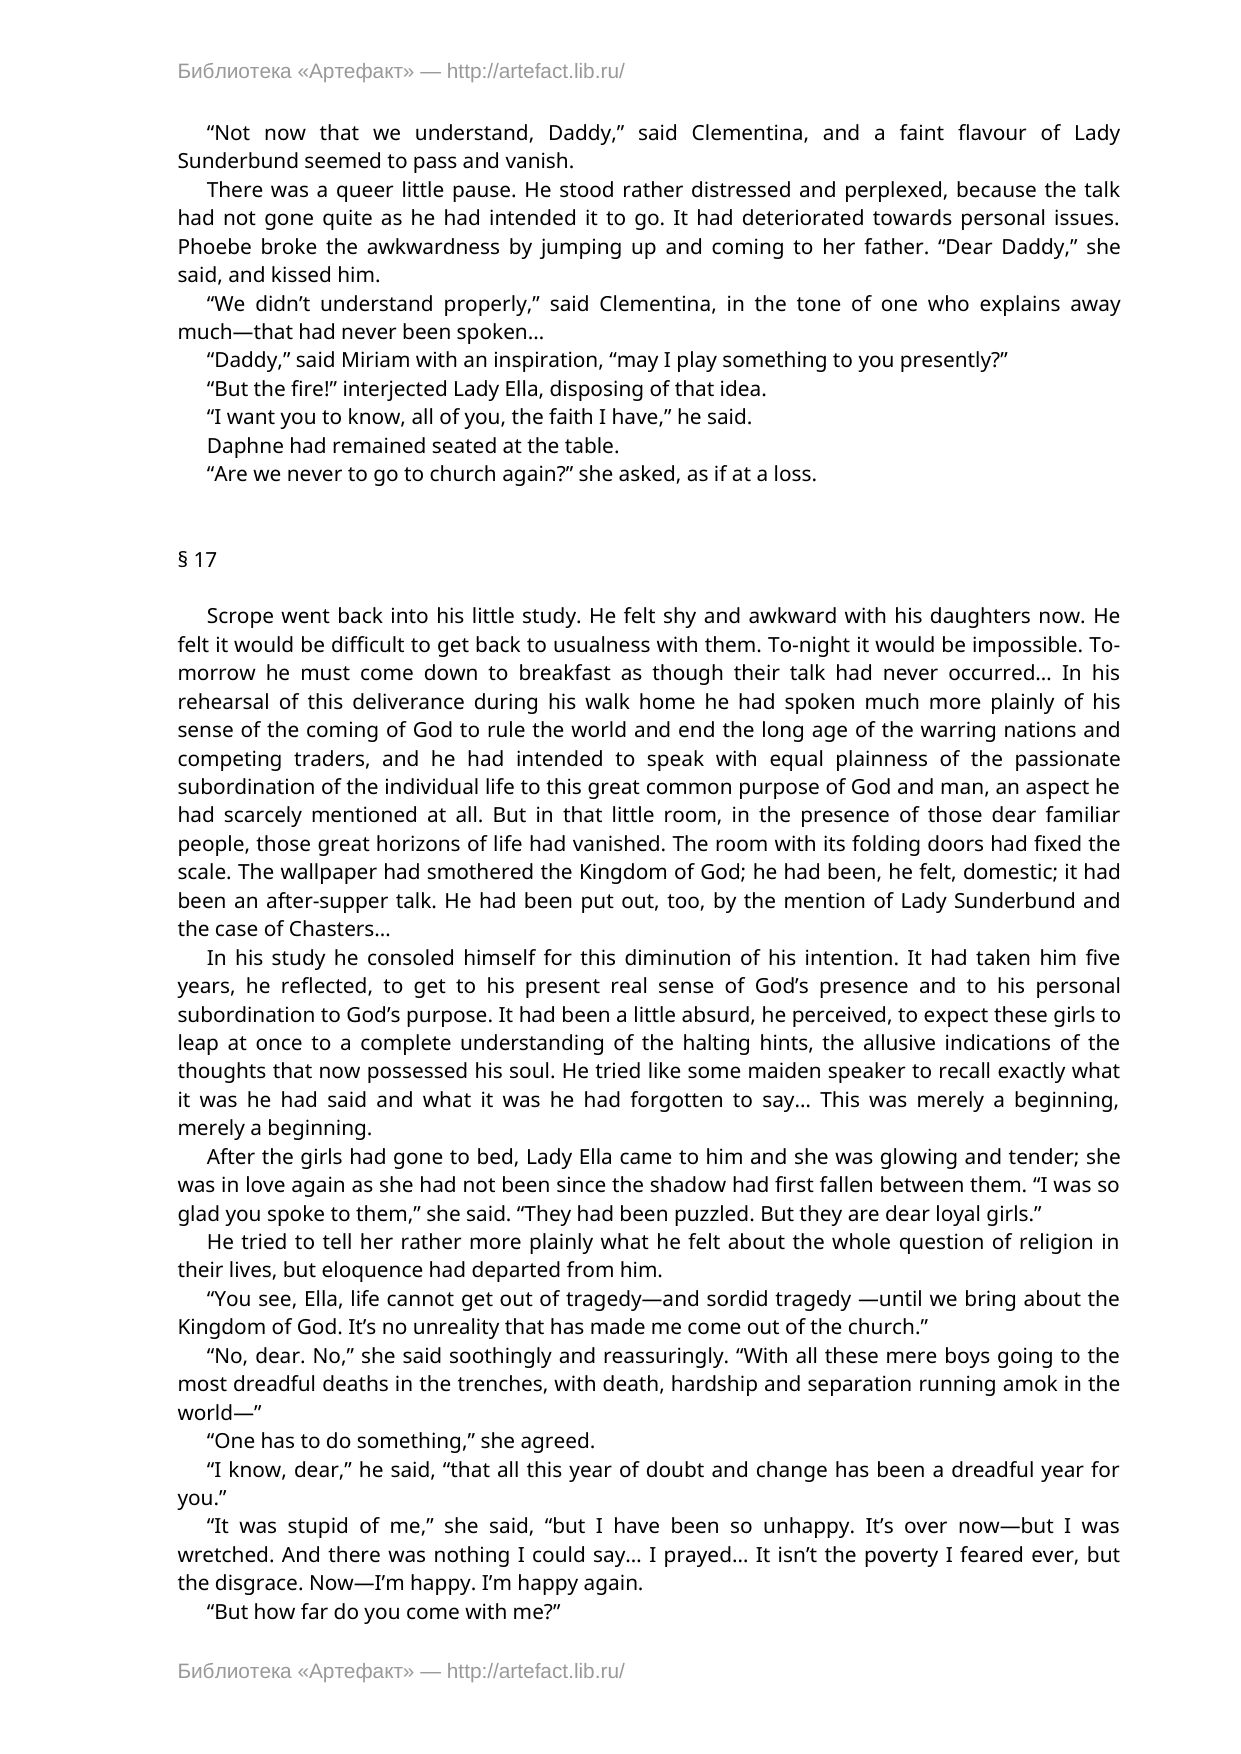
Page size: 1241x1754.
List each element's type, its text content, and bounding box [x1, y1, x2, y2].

text “Not now that we understand, Daddy,” said Clementina, and a faint flavour of Lady Sunderbund seemed to pass and vanish. [177, 118, 1122, 175]
text Daphne had remained seated at the table. [177, 431, 1122, 459]
text “But how far do you come with me?” [177, 1597, 1122, 1625]
text “It was stupid of me,” she said, “but I have been so unhappy. It’s over now—but I was wretched. And there was nothing I could say… I prayed… It isn’t the poverty I feared ever, but the disgrace. Now—I’m happy. I’m happy again. [177, 1512, 1122, 1597]
text After the girls had gone to bed, Lady Ella came to him and she was glowing and tender; she was in love again as she had not been since the shadow had first fallen between them. “I was so glad you spoke to them,” she said. “They had been puzzled. But they are dear loyal girls.” [177, 1142, 1122, 1227]
text “You see, Ella, life cannot get out of tragedy—and sordid tragedy —until we bring about the Kingdom of God. It’s no unreality that has made me come out of the church.” [177, 1284, 1122, 1341]
text “But the fire!” interjected Lady Ella, disposing of that idea. [177, 374, 1122, 402]
text Scrope went back into his little study. He felt shy and awkward with his daughters now. He felt it would be difficult to get back to usualness with them. To-night it would be impossible. To-morrow he must come down to breakfast as though their talk had never occurred… In his rehearsal of this deliverance during his walk home he had spoken much more plainly of his sense of the coming of God to rule the world and end the long age of the warring nations and competing traders, and he had intended to speak with equal plainness of the passionate subordination of the individual life to this great common purpose of God and man, an aspect he had scarcely mentioned at all. But in that little room, in the presence of those dear familiar people, those great horizons of life had vanished. The room with its folding doors had fixed the scale. The wallpaper had smothered the Kingdom of God; he had been, he felt, domestic; it had been an after-supper talk. He had been put out, too, by the mention of Lady Sunderbund and the case of Chasters… [177, 602, 1122, 943]
text “I want you to know, all of you, the faith I have,” he said. [177, 402, 1122, 431]
text In his study he consoled himself for this diminution of his intention. It had taken him five years, he reflected, to get to his present real sense of God’s presence and to his personal subordination to God’s purpose. It had been a little absurd, he perceived, to expect these girls to leap at once to a complete understanding of the halting hints, the allusive indications of the thoughts that now possessed his soul. He tried like some maiden speaker to recall exactly what it was he had said and what it was he had forgotten to say… This was merely a beginning, merely a beginning. [177, 943, 1122, 1142]
text “Daddy,” said Miriam with an inspiration, “may I play something to you presently?” [177, 346, 1122, 374]
text “One has to do something,” she agreed. [177, 1426, 1122, 1455]
text There was a queer little pause. He stood rather distressed and perplexed, because the talk had not gone quite as he had intended it to go. It had deteriorated towards personal issues. Phoebe broke the awkwardness by jumping up and coming to her father. “Dear Daddy,” she said, and kissed him. [177, 175, 1122, 289]
text “We didn’t understand properly,” said Clementina, in the tone of one who explains away much—that had never been spoken… [177, 289, 1122, 346]
text “Are we never to go to church again?” she asked, as if at a loss. [177, 459, 1122, 488]
text “I know, dear,” he said, “that all this year of doubt and change has been a dreadful year for you.” [177, 1455, 1122, 1512]
text “No, dear. No,” she said soothingly and reassuringly. “With all these mere boys going to the most dreadful deaths in the trenches, with death, hardship and separation running amok in the world—” [177, 1341, 1122, 1426]
text He tried to tell her rather more plainly what he felt about the whole question of religion in their lives, but eloquence had departed from him. [177, 1227, 1122, 1284]
text § 17 [177, 545, 1122, 573]
